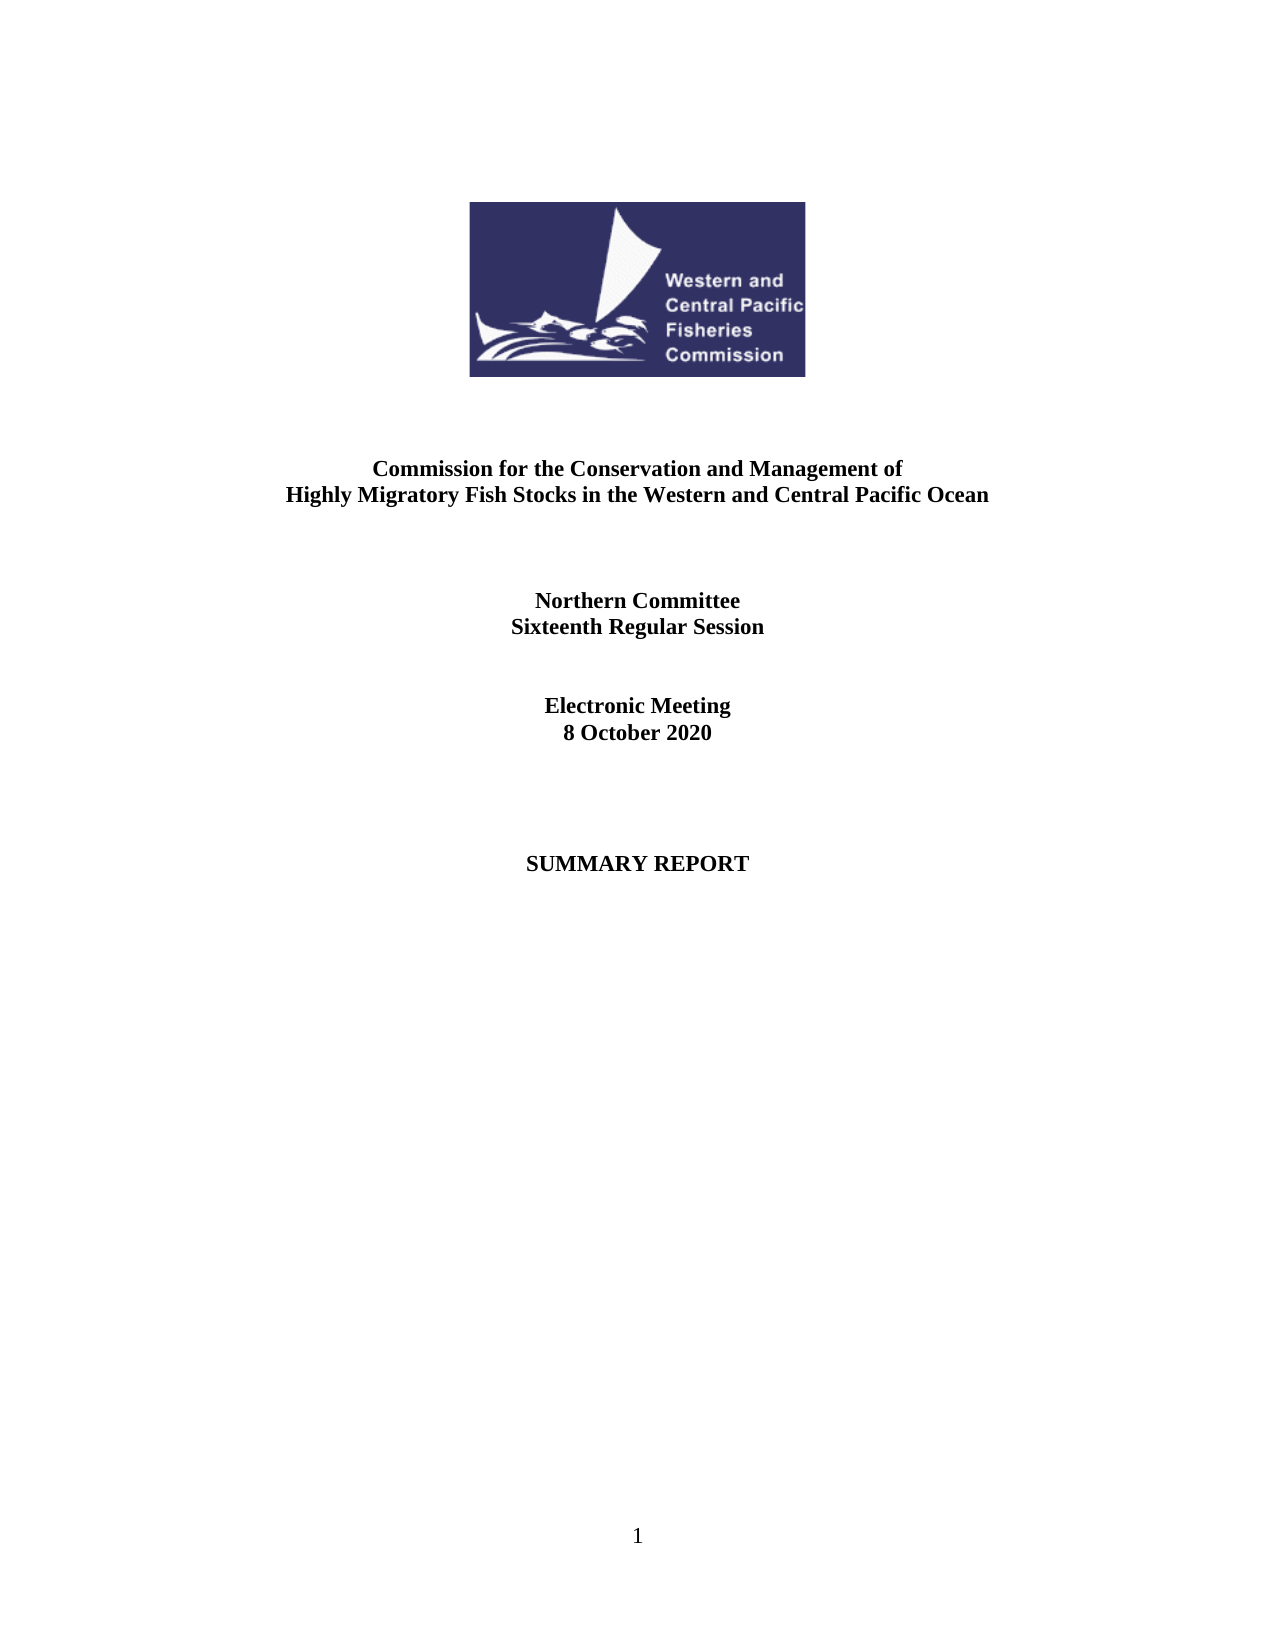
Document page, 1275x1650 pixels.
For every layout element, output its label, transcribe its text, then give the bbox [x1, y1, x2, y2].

title SUMMARY REPORT [150, 851, 1125, 877]
text Commission for the Conservation and Management of [150, 455, 1125, 482]
text Northern Committee [150, 587, 1125, 613]
picture [469, 202, 806, 377]
title Electronic Meeting [150, 692, 1125, 719]
title 8 October 2020 [150, 719, 1125, 745]
text Highly Migratory Fish Stocks in the Western and Central Pacific Ocean [150, 482, 1125, 508]
text Sixteenth Regular Session [150, 613, 1125, 640]
